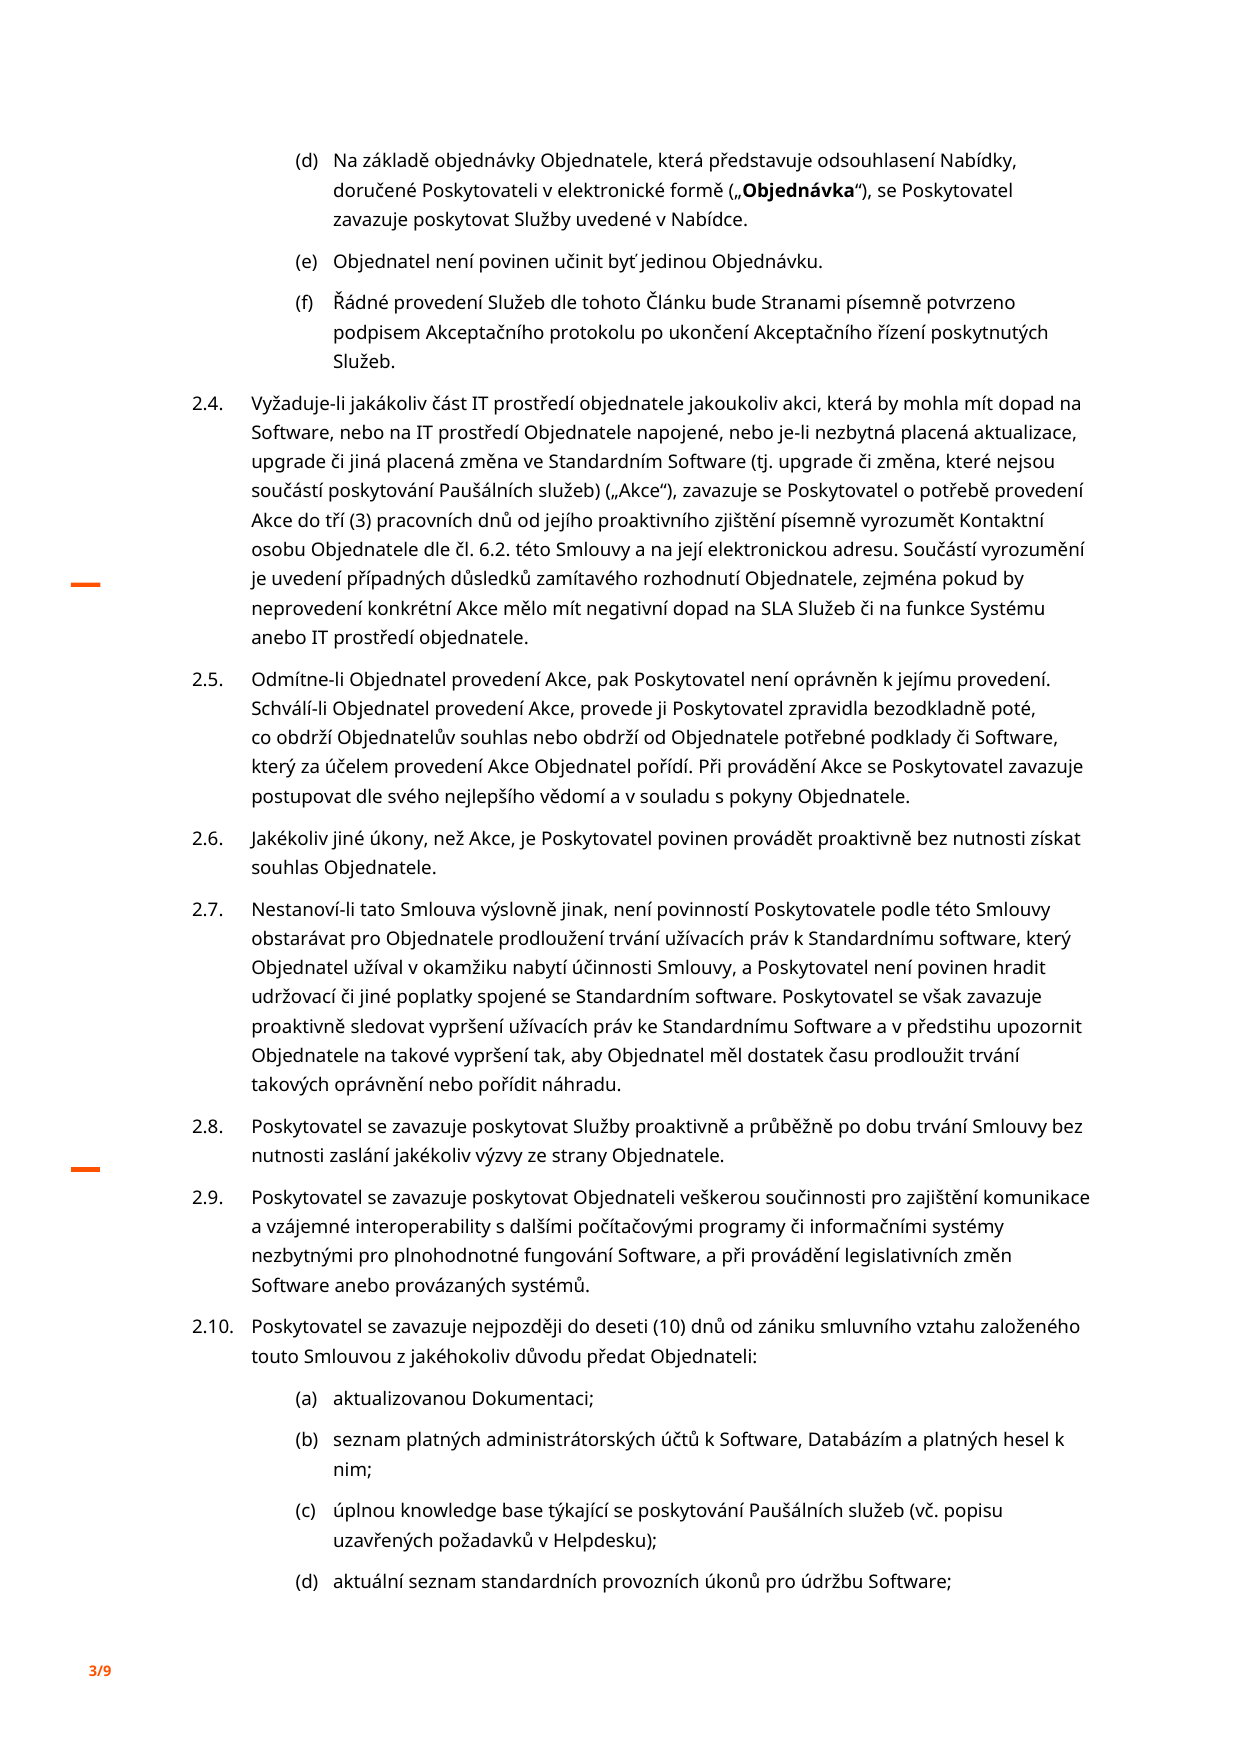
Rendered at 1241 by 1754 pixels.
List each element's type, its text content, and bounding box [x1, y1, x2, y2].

list Poskytovatel se zavazuje poskytovat Objednateli veškerou součinnosti pro zajištění komunikace a vzájemné interoperability s dalšími počítačovými programy či informačními systémy nezbytnými pro plnohodnotné fungování Software, a při provádění legislativních změn Software anebo provázaných systémů. [192, 1184, 1093, 1298]
list Řádné provedení Služeb dle tohoto Článku bude Stranami písemně potvrzeno podpisem Akceptačního protokolu po ukončení Akceptačního řízení poskytnutých Služeb. [295, 290, 1093, 374]
list Poskytovatel se zavazuje poskytovat Služby proaktivně a průběžně po dobu trvání Smlouvy bez nutnosti zaslání jakékoliv výzvy ze strany Objednatele. [192, 1113, 1093, 1168]
list seznam platných administrátorských účtů k Software, Databázím a platných hesel k nim; [295, 1427, 1093, 1481]
list Odmítne-li Objednatel provedení Akce, pak Poskytovatel není oprávněn k jejímu provedení. Schválí-li Objednatel provedení Akce, provede ji Poskytovatel zpravidla bezodkladně poté, co obdrží Objednatelův souhlas nebo obdrží od Objednatele potřebné podklady či Software, který za účelem provedení Akce Objednatel pořídí. Při provádění Akce se Poskytovatel zavazuje postupovat dle svého nejlepšího vědomí a v souladu s pokyny Objednatele. [192, 666, 1093, 808]
list aktuální seznam standardních provozních úkonů pro údržbu Software; [295, 1569, 1093, 1594]
list Poskytovatel se zavazuje nejpozději do deseti (10) dnů od zániku smluvního vztahu založeného touto Smlouvou z jakéhokoliv důvodu předat Objednateli: [192, 1314, 1093, 1369]
list Nestanoví-li tato Smlouva výslovně jinak, není povinností Poskytovatele podle této Smlouvy obstarávat pro Objednatele prodloužení trvání užívacích práv k Standardnímu software, který Objednatel užíval v okamžiku nabytí účinnosti Smlouvy, a Poskytovatel není povinen hradit udržovací či jiné poplatky spojené se Standardním software. Poskytovatel se však zavazuje proaktivně sledovat vypršení užívacích práv ke Standardnímu Software a v předstihu upozornit Objednatele na takové vypršení tak, aby Objednatel měl dostatek času prodloužit trvání takových oprávnění nebo pořídit náhradu. [192, 896, 1093, 1097]
list Vyžaduje-li jakákoliv část IT prostředí objednatele jakoukoliv akci, která by mohla mít dopad na Software, nebo na IT prostředí Objednatele napojené, nebo je-li nezbytná placená aktualizace, upgrade či jiná placená změna ve Standardním Software (tj. upgrade či změna, které nejsou součástí poskytování Paušálních služeb) („Akce“), zavazuje se Poskytovatel o potřebě provedení Akce do tří (3) pracovních dnů od jejího proaktivního zjištění písemně vyrozumět Kontaktní osobu Objednatele dle čl. 6.2. této Smlouvy a na její elektronickou adresu. Součástí vyrozumění je uvedení případných důsledků zamítavého rozhodnutí Objednatele, zejména pokud by neprovedení konkrétní Akce mělo mít negativní dopad na SLA Služeb či na funkce Systému anebo IT prostředí objednatele. [192, 390, 1093, 650]
list úplnou knowledge base týkající se poskytování Paušálních služeb (vč. popisu uzavřených požadavků v Helpdesku); [295, 1498, 1093, 1552]
list Jakékoliv jiné úkony, než Akce, je Poskytovatel povinen provádět proaktivně bez nutnosti získat souhlas Objednatele. [192, 825, 1093, 879]
list Na základě objednávky Objednatele, která představuje odsouhlasení Nabídky, doručené Poskytovateli v elektronické formě („Objednávka“), se Poskytovatel zavazuje poskytovat Služby uvedené v Nabídce. [295, 148, 1093, 232]
list aktualizovanou Dokumentaci; [295, 1385, 1093, 1410]
list Objednatel není povinen učinit byť jedinou Objednávku. [295, 248, 1093, 273]
